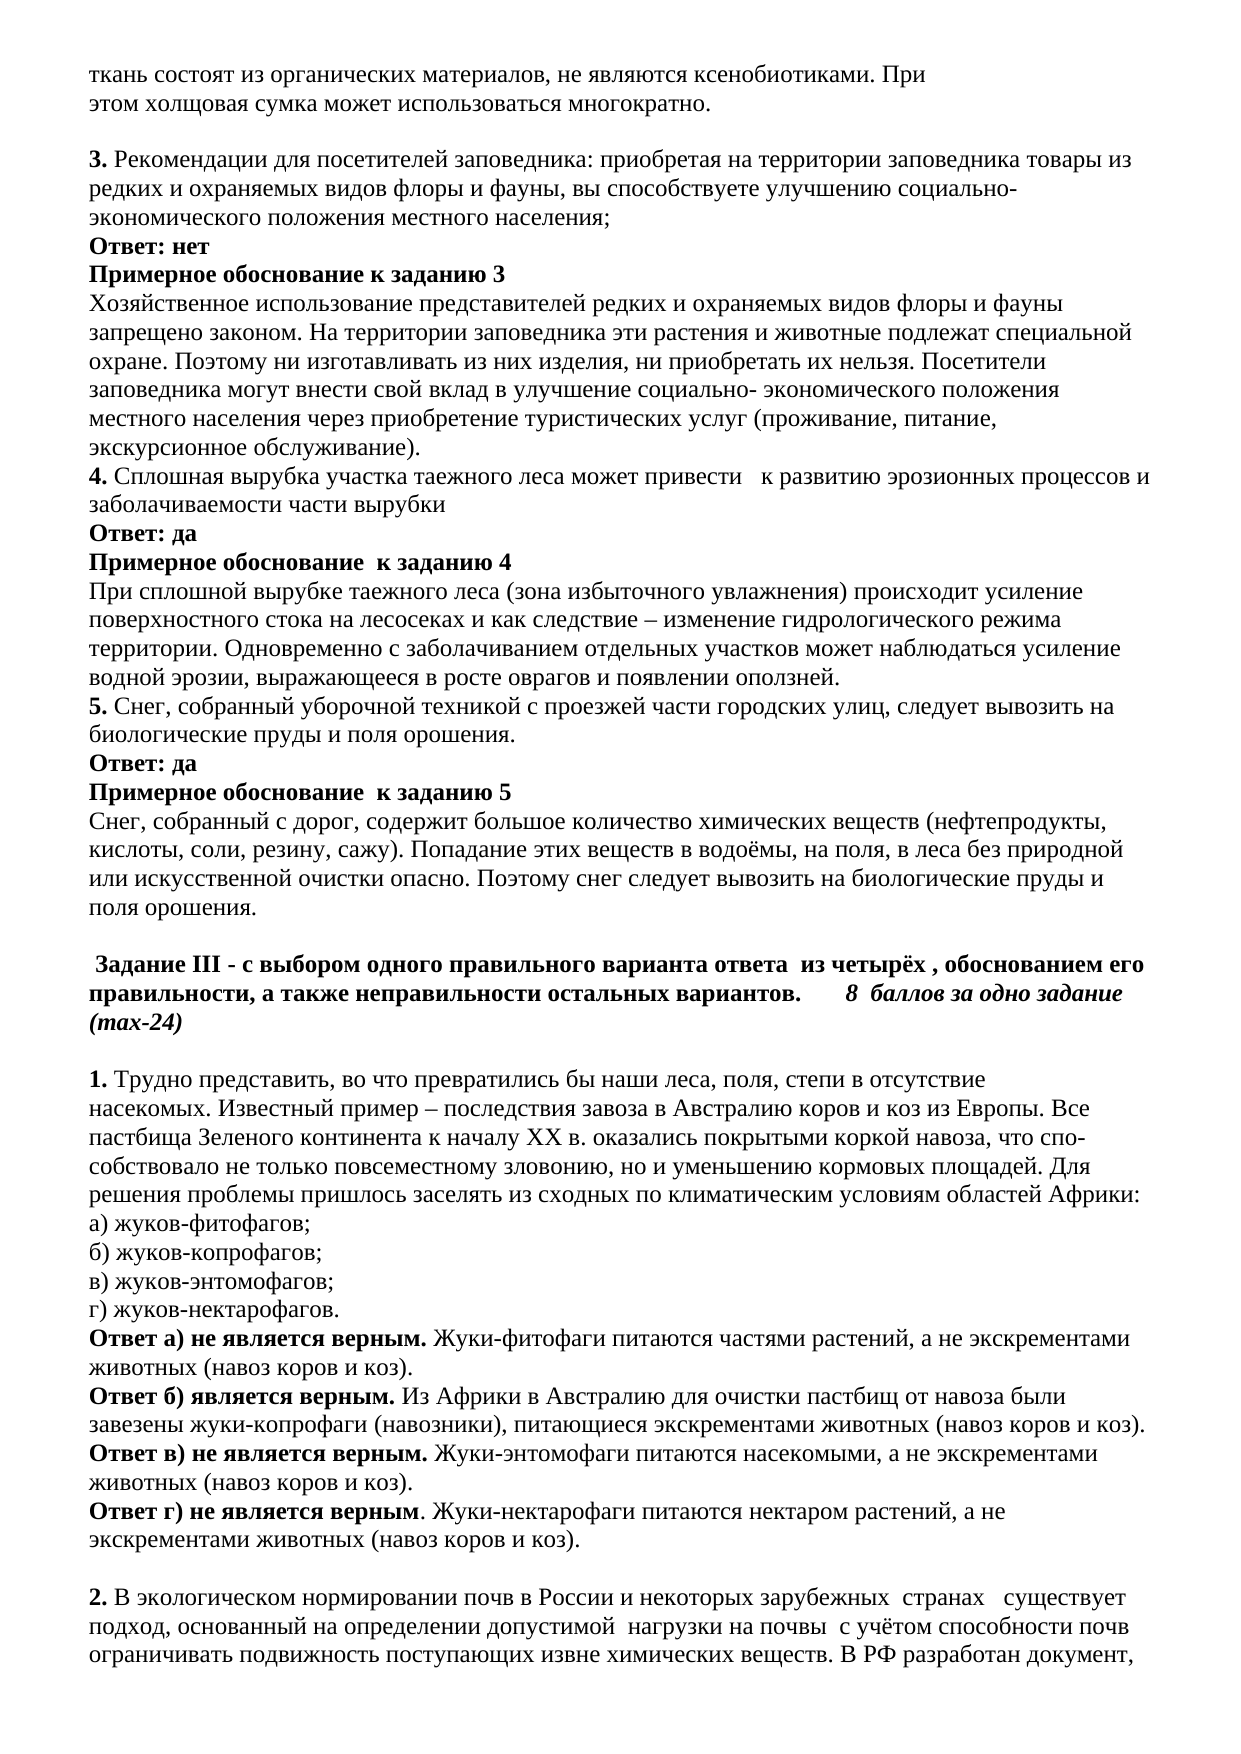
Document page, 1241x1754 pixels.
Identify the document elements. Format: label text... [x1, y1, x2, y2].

text Ответ: да [89, 518, 1152, 547]
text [89, 59, 1152, 144]
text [89, 1582, 1152, 1668]
text экскрементами животных (навоз коров и коз). [89, 1524, 1152, 1553]
text Ответ в) не является верным. Жуки-энтомофаги питаются насекомыми, а не экскрементами животных (навоз коров и коз). [89, 1438, 1152, 1496]
text Ответ: нет [89, 231, 1152, 259]
text 1. Трудно представить, во что превратились бы наши леса, поля, степи в отсутствие [89, 1064, 1152, 1093]
text 3. Рекомендации для посетителей заповедника: приобретая на территории заповедника товары из редких и охраняемых видов флоры и фауны, вы способствуете улучшению социально-экономического положения местного населения; [89, 144, 1152, 231]
text собствовало не только повсеместному зловонию, но и уменьшению кормовых площадей. Для [89, 1151, 1152, 1179]
text Задание III - с выбором одного правильного варианта ответа из четырёх , обоснованием его правильности, а также неправильности остальных вариантов. 8 баллов за одно задание (max-24) [89, 949, 1152, 1036]
text насекомых. Известный пример – последствия завоза в Австралию коров и коз из Европы. Все [89, 1093, 1152, 1122]
text Примерное обоснование к заданию 3 Хозяйственное использование представителей редких и охраняемых видов флоры и фауны запрещено законом. На территории заповедника эти растения и животные подлежат специальной охране. Поэтому ни изготавливать из них изделия, ни приобретать их нельзя. Посетители заповедника могут внести свой вклад в улучшение социально- экономического положения местного населения через приобретение туристических услуг (проживание, питание, экскурсионное обслуживание). [89, 259, 1152, 461]
text При сплошной вырубке таежного леса (зона избыточного увлажнения) происходит усиление поверхностного стока на лесосеках и как следствие – изменение гидрологического режима территории. Одновременно с заболачиванием отдельных участков может наблюдаться усиление водной эрозии, выражающееся в росте оврагов и появлении оползней. [89, 576, 1152, 691]
text решения проблемы пришлось заселять из сходных по климатическим условиям областей Африки: [89, 1179, 1152, 1208]
text в) жуков-энтомофагов; [89, 1266, 1152, 1294]
text Примерное обоснование к заданию 4 [89, 547, 1152, 576]
text б) жуков-копрофагов; [89, 1237, 1152, 1266]
text Ответ: да [89, 748, 1152, 777]
text 5. Снег, собранный уборочной техникой с проезжей части городских улиц, следует вывозить на биологические пруды и поля орошения. [89, 691, 1152, 748]
text Ответ б) является верным. Из Африки в Австралию для очистки пастбищ от навоза были завезены жуки-копрофаги (навозники), питающиеся экскрементами животных (навоз коров и коз). [89, 1381, 1152, 1438]
text Примерное обоснование к заданию 5 [89, 777, 1152, 806]
text Ответ а) не является верным. Жуки-фитофаги питаются частями растений, а не экскрементами животных (навоз коров и коз). [89, 1323, 1152, 1381]
text пастбища Зеленого континента к началу XX в. оказались покрытыми коркой навоза, что спо- [89, 1122, 1152, 1151]
text г) жуков-нектарофагов. [89, 1294, 1152, 1323]
text а) жуков-фитофагов; [89, 1208, 1152, 1237]
text Ответ г) не является верным. Жуки-нектарофаги питаются нектаром растений, а не [89, 1496, 1152, 1524]
text 4. Сплошная вырубка участка таежного леса может привести к развитию эрозионных процессов и заболачиваемости части вырубки [89, 461, 1152, 518]
text Снег, собранный с дорог, содержит большое количество химических веществ (нефтепродукты, кислоты, соли, резину, сажу). Попадание этих веществ в водоёмы, на поля, в леса без природной или искусственной очистки опасно. Поэтому снег следует вывозить на биологические пруды и поля орошения. [89, 806, 1152, 921]
